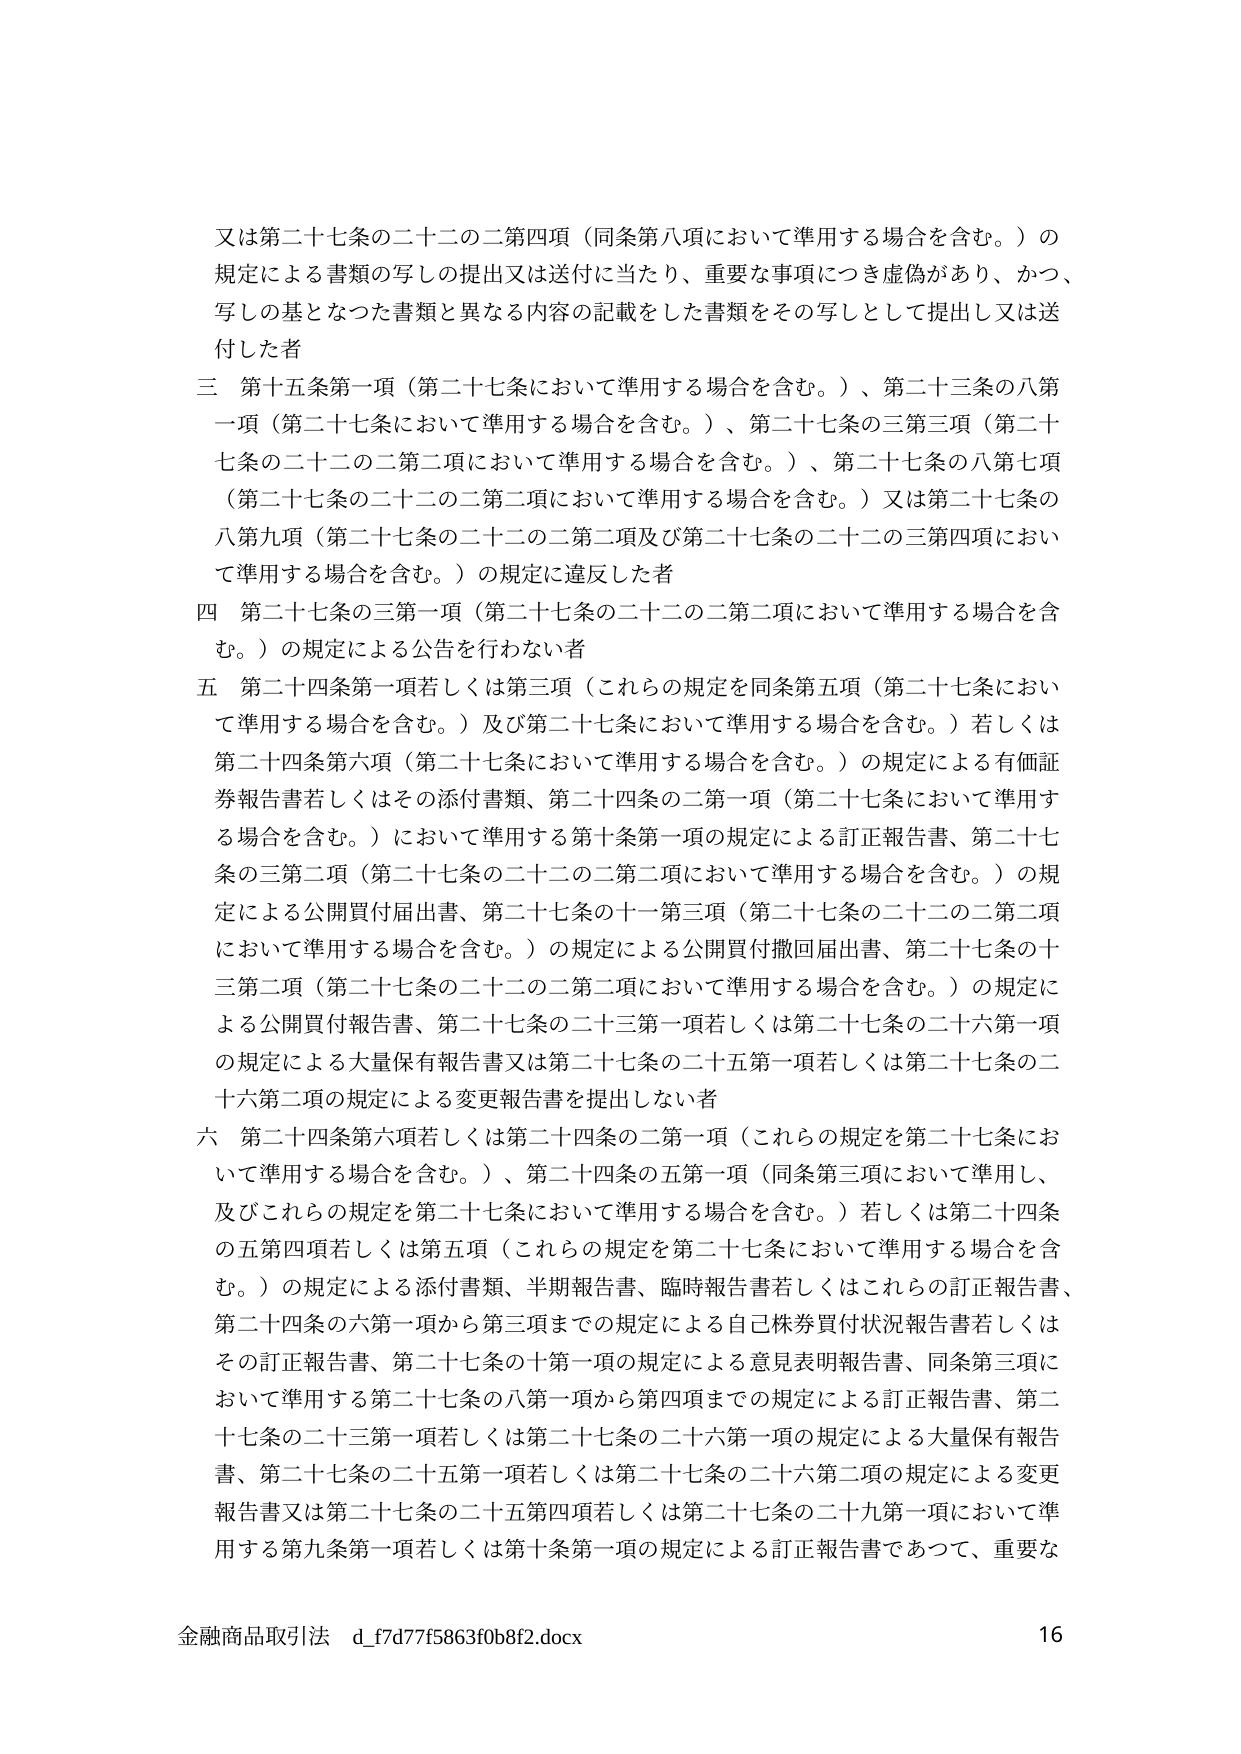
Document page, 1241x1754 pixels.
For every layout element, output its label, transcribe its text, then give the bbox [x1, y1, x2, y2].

text 五 第二十四条第一項若しくは第三項（これらの規定を同条第五項（第二十七条において準用する場合を含む。）及び第二十七条において準用する場合を含む。）若しくは第二十四条第六項（第二十七条において準用する場合を含む。）の規定による有価証券報告書若しくはその添付書類、第二十四条の二第一項（第二十七条において準用する場合を含む。）において準用する第十条第一項の規定による訂正報告書、第二十七条の三第二項（第二十七条の二十二の二第二項において準用する場合を含む。）の規定による公開買付届出書、第二十七条の十一第三項（第二十七条の二十二の二第二項において準用する場合を含む。）の規定による公開買付撒回届出書、第二十七条の十三第二項（第二十七条の二十二の二第二項において準用する場合を含む。）の規定による公開買付報告書、第二十七条の二十三第一項若しくは第二十七条の二十六第一項の規定による大量保有報告書又は第二十七条の二十五第一項若しくは第二十七条の二十六第二項の規定による変更報告書を提出しない者 [196, 667, 1063, 1117]
text 四 第二十七条の三第一項（第二十七条の二十二の二第二項において準用する場合を含む。）の規定による公告を行わない者 [196, 592, 1063, 667]
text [196, 217, 1063, 367]
text 三 第十五条第一項（第二十七条において準用する場合を含む。）、第二十三条の八第一項（第二十七条において準用する場合を含む。）、第二十七条の三第三項（第二十七条の二十二の二第二項において準用する場合を含む。）、第二十七条の八第七項（第二十七条の二十二の二第二項において準用する場合を含む。）又は第二十七条の八第九項（第二十七条の二十二の二第二項及び第二十七条の二十二の三第四項において準用する場合を含む。）の規定に違反した者 [196, 367, 1063, 592]
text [196, 1117, 1063, 1567]
